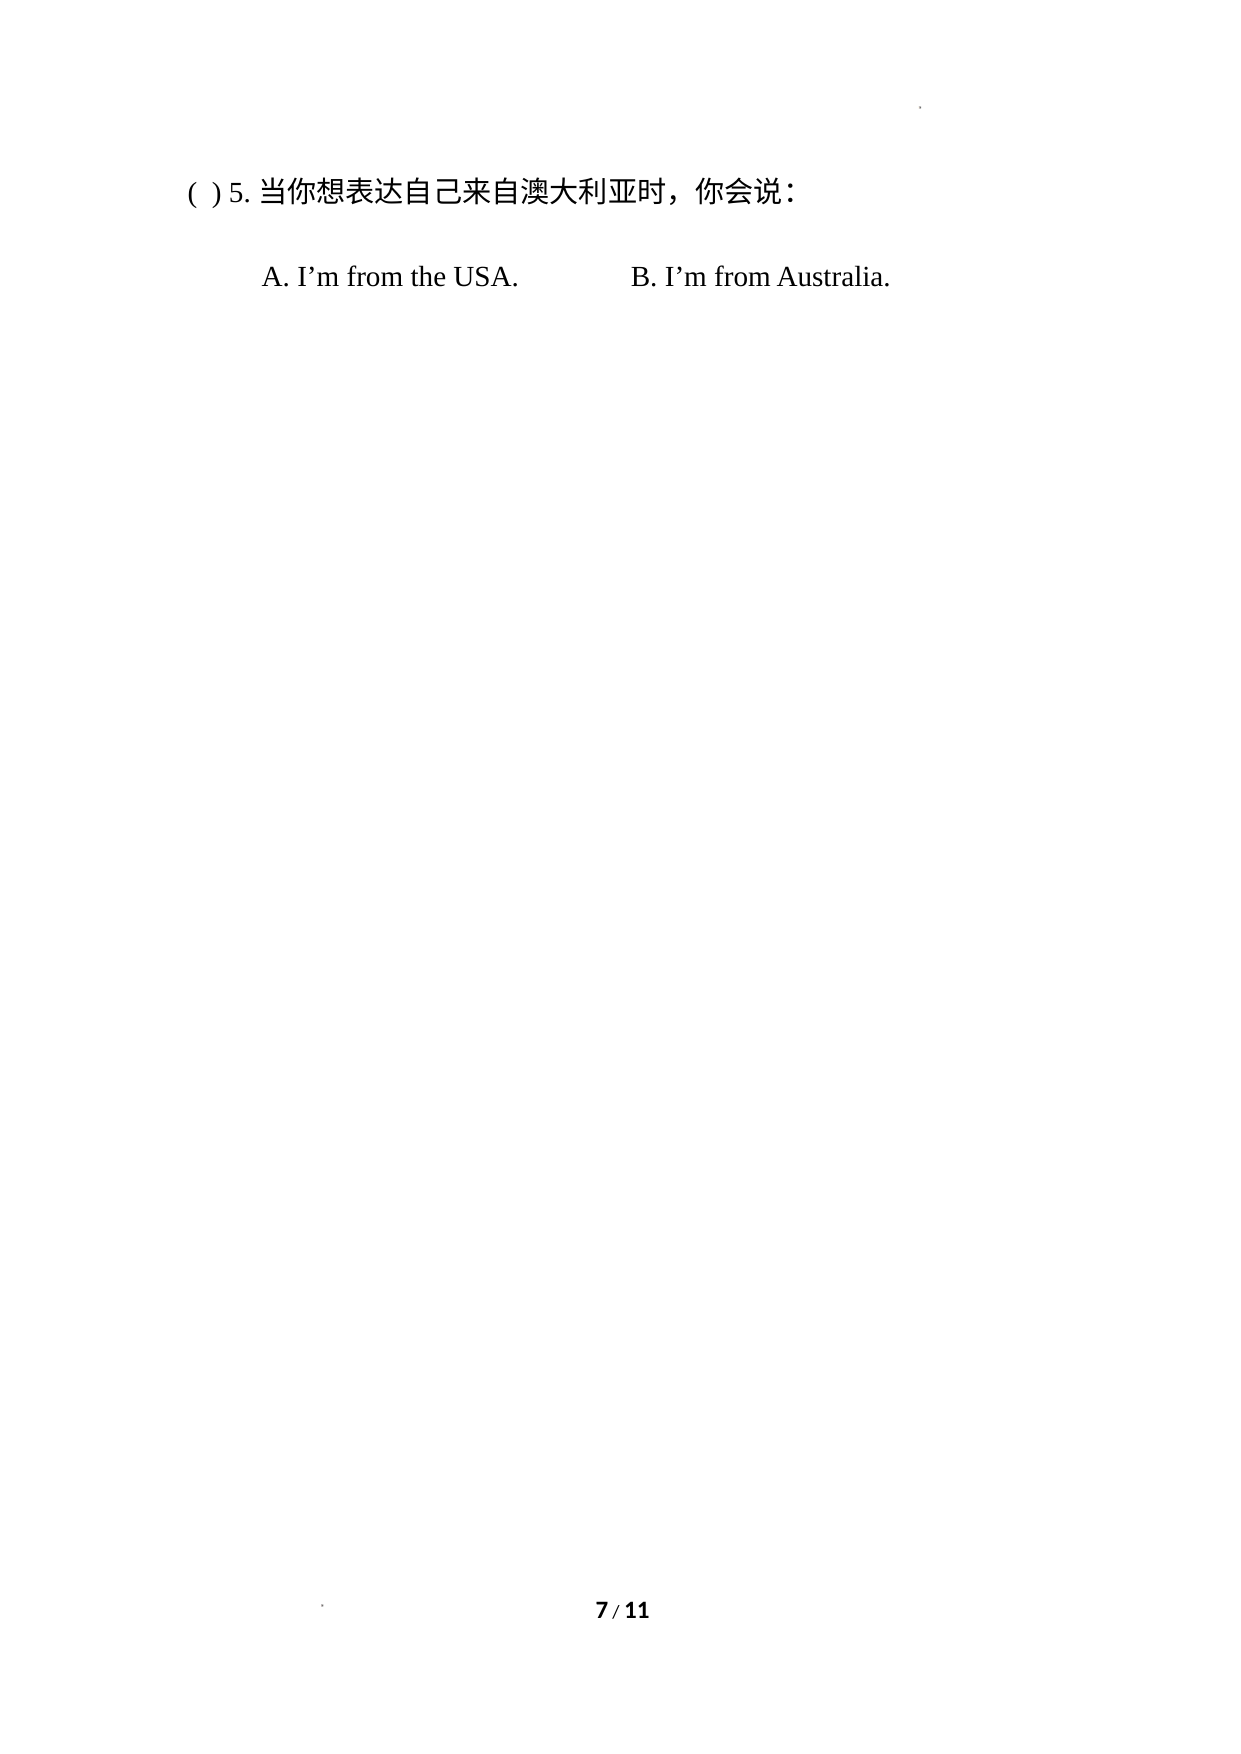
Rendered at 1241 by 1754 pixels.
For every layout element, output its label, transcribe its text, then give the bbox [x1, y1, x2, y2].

text ( ) 5. 当你想表达自己来自澳大利亚时，你会说： [187, 157, 1053, 222]
text A. I’m from the USA. B. I’m from Australia. [187, 243, 1053, 308]
